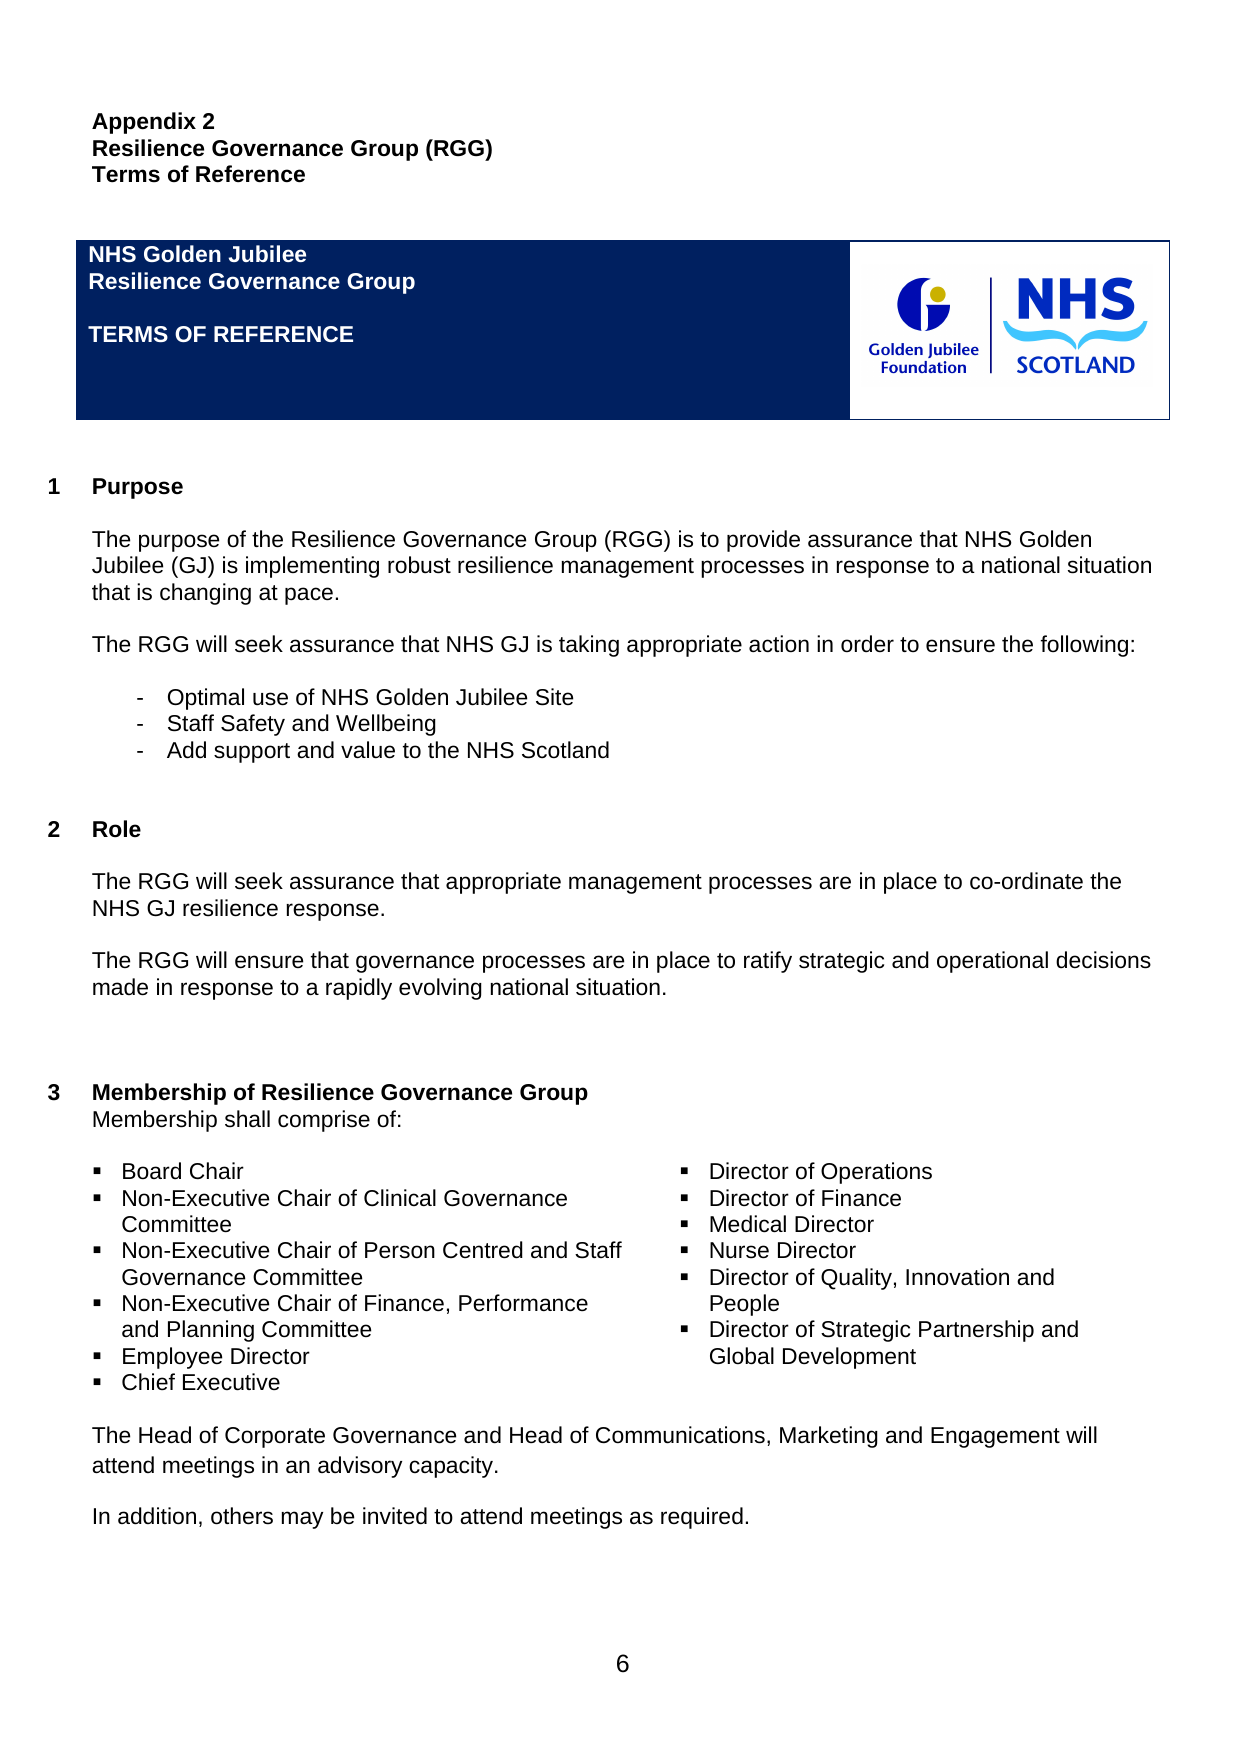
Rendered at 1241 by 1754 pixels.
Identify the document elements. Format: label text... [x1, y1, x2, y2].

text The purpose of the Resilience Governance Group (RGG) is to provide assurance that NHS Golden Jubilee (GJ) is implementing robust resilience management processes in response to a national situation that is changing at pace. [92, 526, 1169, 605]
list Membership of Resilience Governance Group [47, 1079, 1169, 1106]
text Membership shall comprise of: [92, 1106, 1169, 1132]
text Resilience Governance Group (RGG) [92, 134, 1134, 161]
table_header Director of Operations Director of Finance Medical Director Nurse Director Director of Quality, Innovation and People Director of Strategic Partnership and Global Development [638, 1158, 1096, 1395]
text The Head of Corporate Governance and Head of Communications, Marketing and Engagement will attend meetings in an advisory capacity. [92, 1422, 1134, 1478]
list Role [47, 816, 1169, 842]
text The RGG will ensure that governance processes are in place to ratify strategic and operational decisions made in response to a rapidly evolving national situation. [92, 947, 1169, 1000]
table_header NHS Golden Jubilee Resilience Governance Group TERMS OF REFERENCE [78, 242, 850, 419]
text In addition, others may be invited to attend meetings as required. [92, 1503, 1134, 1529]
table_header Board Chair Non-Executive Chair of Clinical Governance Committee Non-Executive Chair of Person Centred and Staff Governance Committee Non-Executive Chair of Finance, Performance and Planning Committee Employee Director Chief Executive [51, 1158, 638, 1395]
list Optimal use of NHS Golden Jubilee Site [92, 684, 1169, 710]
list Add support and value to the NHS Scotland [92, 737, 1169, 763]
list Staff Safety and Wellbeing [92, 710, 1169, 737]
picture [861, 264, 1154, 387]
text The RGG will seek assurance that NHS GJ is taking appropriate action in order to ensure the following: [92, 631, 1169, 657]
text The RGG will seek assurance that appropriate management processes are in place to co-ordinate the NHS GJ resilience response. [92, 868, 1169, 921]
table_header [850, 242, 1169, 419]
list Purpose [47, 473, 1169, 499]
text Terms of Reference [92, 161, 1134, 187]
text Appendix 2 [92, 108, 1134, 134]
